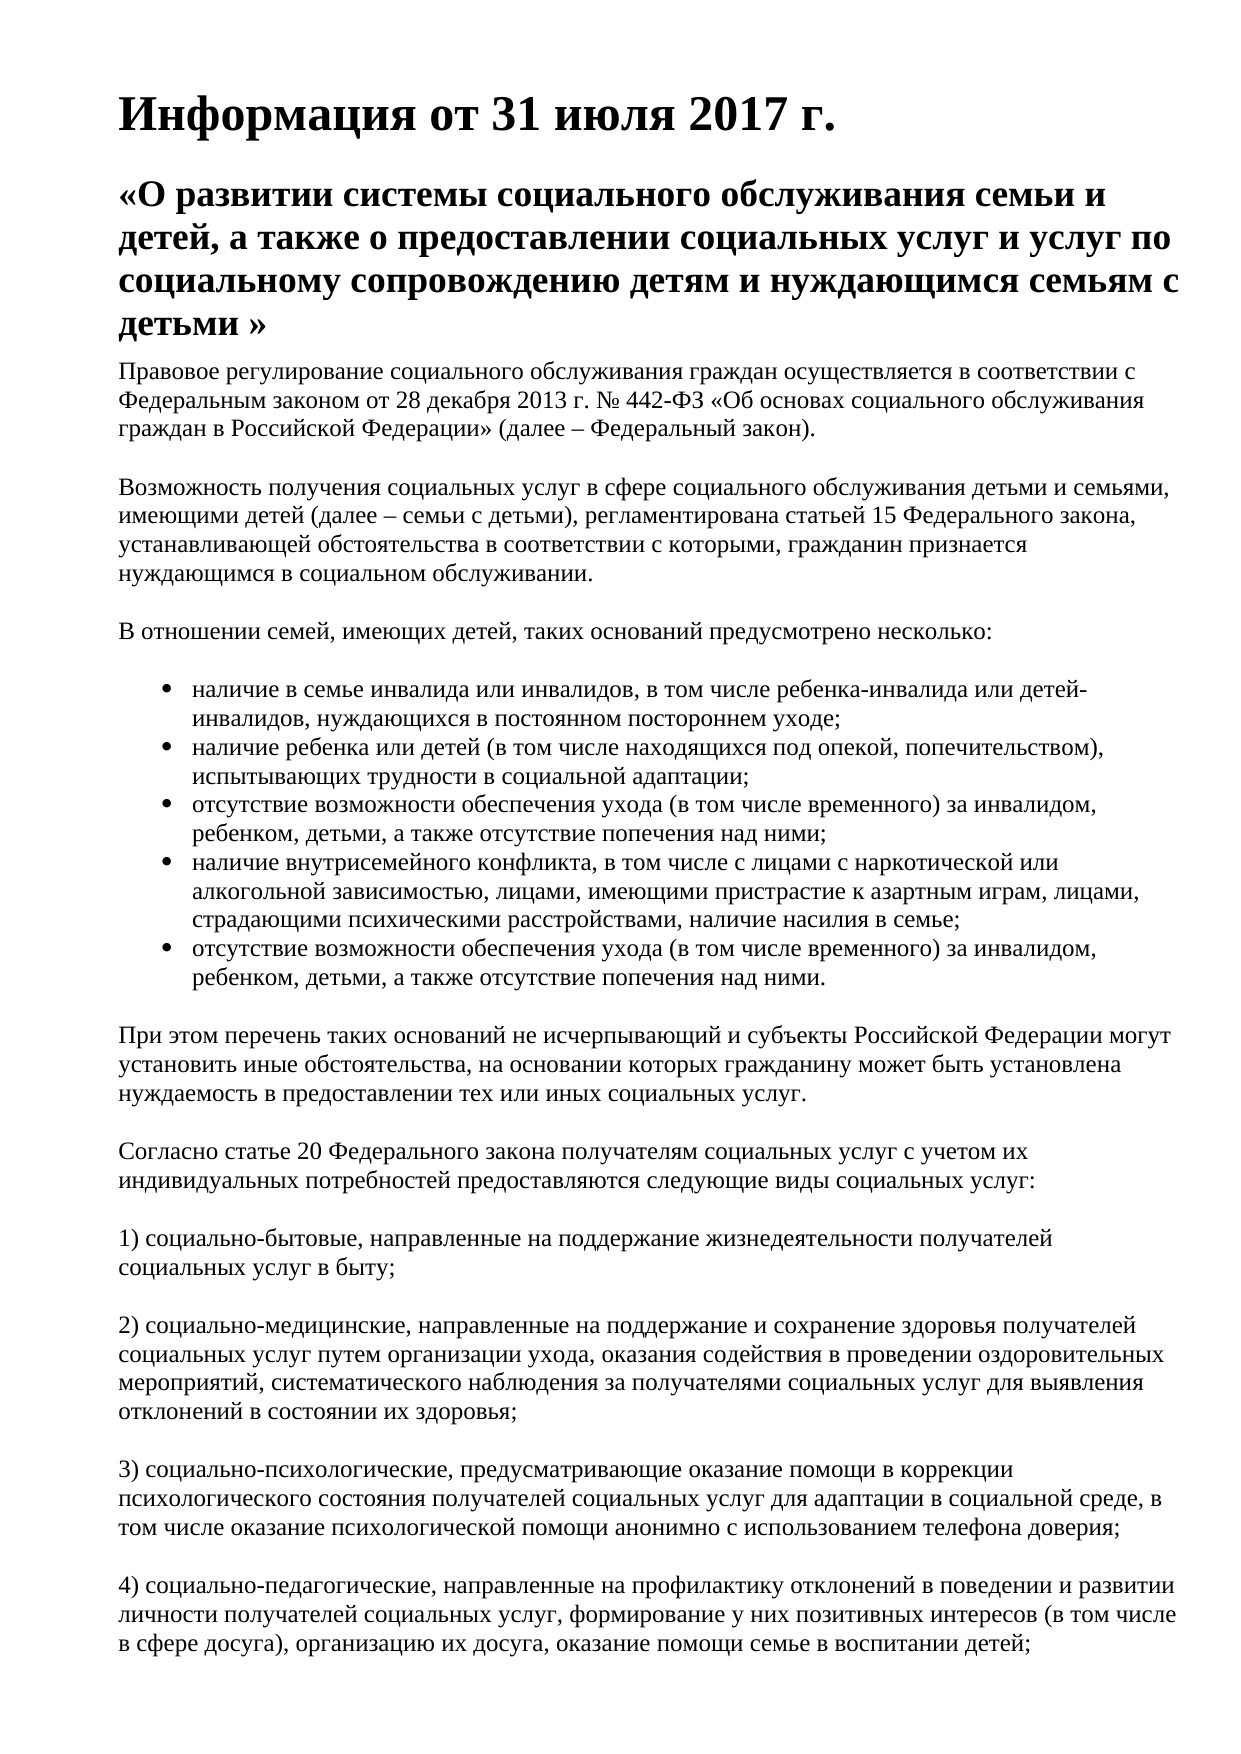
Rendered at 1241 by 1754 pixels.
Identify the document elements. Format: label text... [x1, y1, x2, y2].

text 4) социально-педагогические, направленные на профилактику отклонений в поведении и развитии личности получателей социальных услуг, формирование у них позитивных интересов (в том числе в сфере досуга), организацию их досуга, оказание помощи семье в воспитании детей; [118, 1570, 1181, 1656]
subtitle «О развитии системы социального обслуживания семьи и детей, а также о предоставлении социальных услуг и услуг по социальному сопровождению детям и нуждающимся семьям с детьми » [118, 171, 1181, 343]
list отсутствие возможности обеспечения ухода (в том числе временного) за инвалидом, ребенком, детьми, а также отсутствие попечения над ними. [162, 933, 1181, 991]
list наличие ребенка или детей (в том числе находящихся под опекой, попечительством), испытывающих трудности в социальной адаптации; [162, 732, 1181, 789]
text Возможность получения социальных услуг в сфере социального обслуживания детьми и семьями, имеющими детей (далее – семьи с детьми), регламентирована статьей 15 Федерального закона, устанавливающей обстоятельства в соответствии с которыми, гражданин признается нуждающимся в социальном обслуживании. [118, 472, 1181, 587]
text Согласно статье 20 Федерального закона получателям социальных услуг с учетом их индивидуальных потребностей предоставляются следующие виды социальных услуг: [118, 1136, 1181, 1193]
text 3) социально-психологические, предусматривающие оказание помощи в коррекции психологического состояния получателей социальных услуг для адаптации в социальной среде, в том числе оказание психологической помощи анонимно с использованием телефона доверия; [118, 1454, 1181, 1541]
text В отношении семей, имеющих детей, таких оснований предусмотрено несколько: [118, 616, 1181, 645]
list отсутствие возможности обеспечения ухода (в том числе временного) за инвалидом, ребенком, детьми, а также отсутствие попечения над ними; [162, 789, 1181, 847]
list наличие в семье инвалида или инвалидов, в том числе ребенка-инвалида или детей-инвалидов, нуждающихся в постоянном постороннем уходе; [162, 674, 1181, 732]
text При этом перечень таких оснований не исчерпывающий и субъекты Российской Федерации могут установить иные обстоятельства, на основании которых гражданину может быть установлена нуждаемость в предоставлении тех или иных социальных услуг. [118, 1020, 1181, 1106]
list наличие внутрисемейного конфликта, в том числе с лицами с наркотической или алкогольной зависимостью, лицами, имеющими пристрастие к азартным играм, лицами, страдающими психическими расстройствами, наличие насилия в семье; [162, 847, 1181, 933]
text Правовое регулирование социального обслуживания граждан осуществляется в соответствии с Федеральным законом от 28 декабря 2013 г. № 442-ФЗ «Об основах социального обслуживания граждан в Российской Федерации» (далее – Федеральный закон). [118, 356, 1181, 442]
subtitle Информация от 31 июля 2017 г. [118, 84, 1181, 142]
text 1) социально-бытовые, направленные на поддержание жизнедеятельности получателей социальных услуг в быту; [118, 1223, 1181, 1280]
text 2) социально-медицинские, направленные на поддержание и сохранение здоровья получателей социальных услуг путем организации ухода, оказания содействия в проведении оздоровительных мероприятий, систематического наблюдения за получателями социальных услуг для выявления отклонений в состоянии их здоровья; [118, 1310, 1181, 1425]
